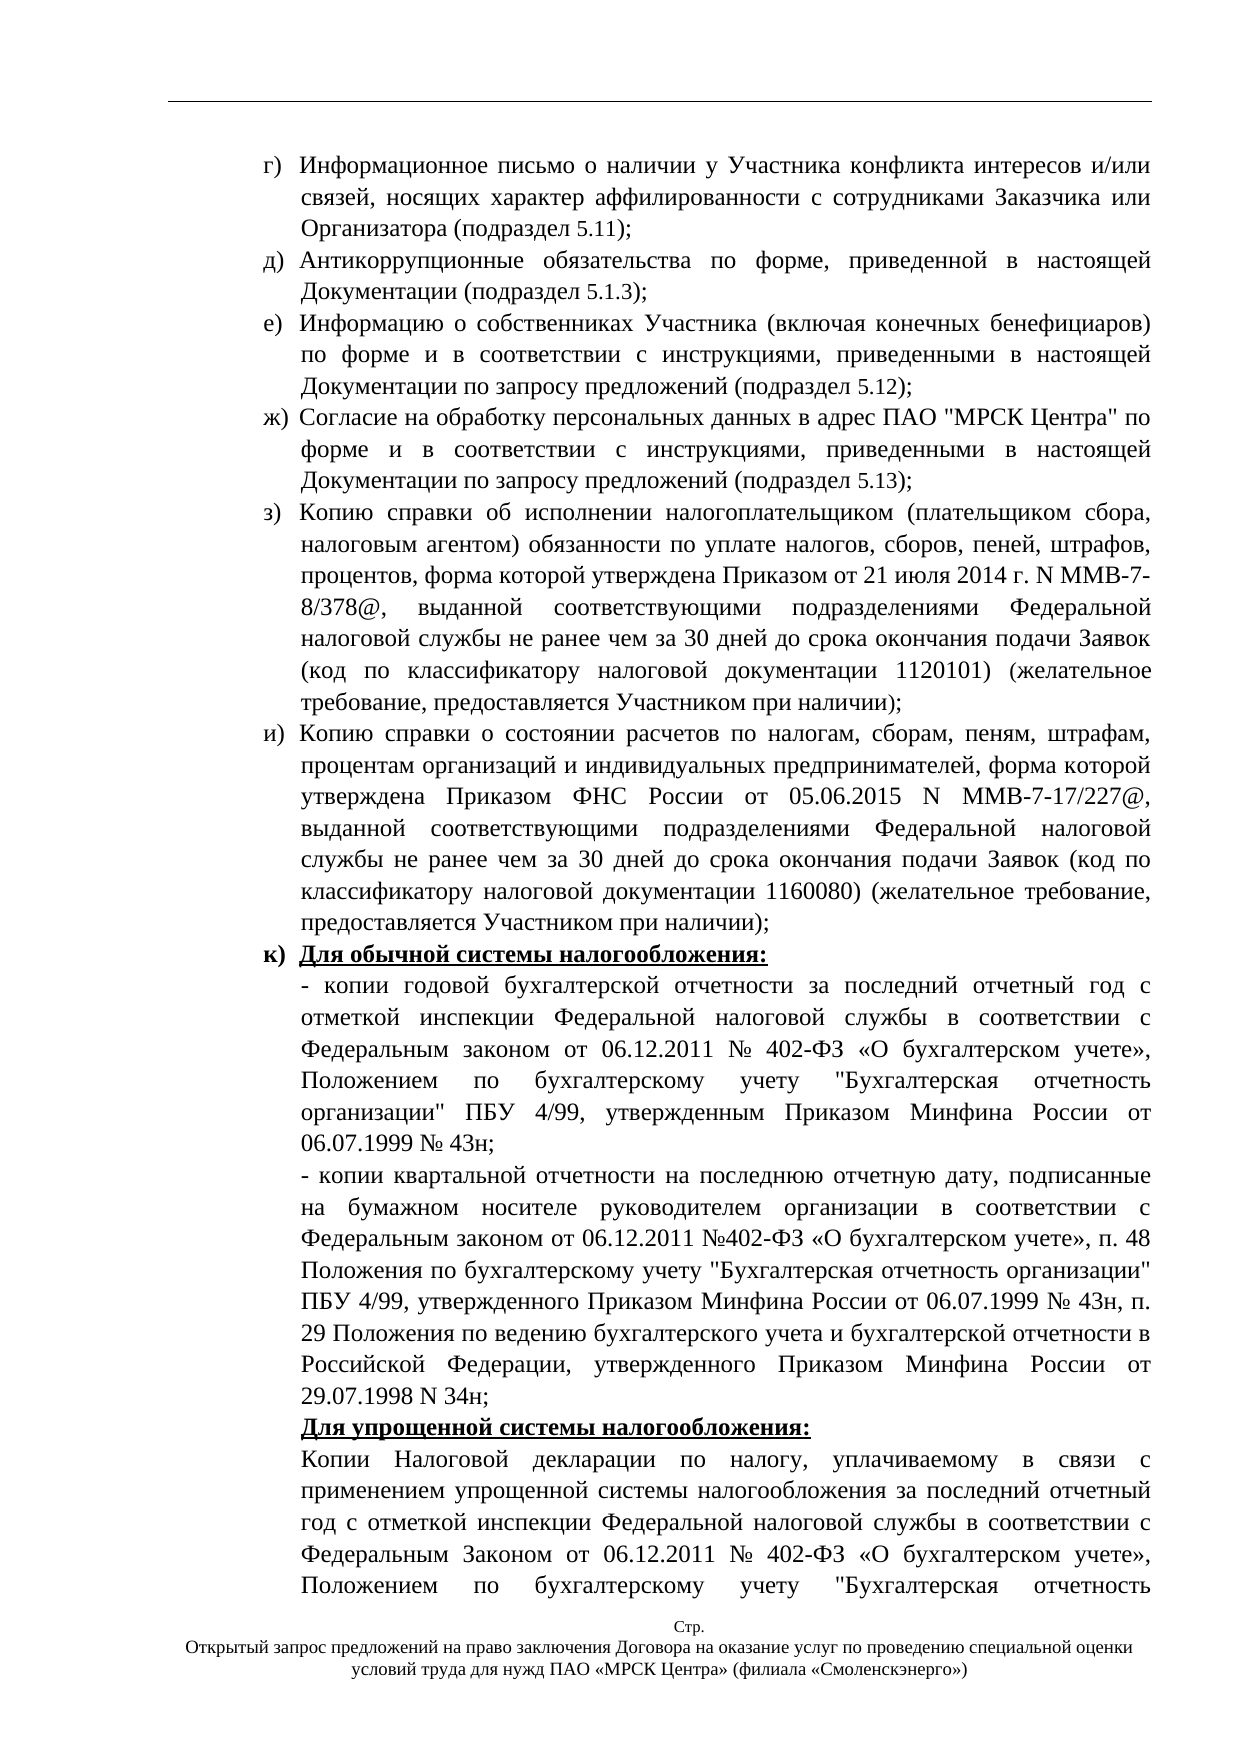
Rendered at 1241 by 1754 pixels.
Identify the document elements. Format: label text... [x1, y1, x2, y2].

list Информационное письмо о наличии у Участника конфликта интересов и/или связей, носящих характер аффилированности с сотрудниками Заказчика или Организатора (подраздел 5.11); [263, 150, 1152, 242]
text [301, 1444, 1152, 1599]
text - копии годовой бухгалтерской отчетности за последний отчетный год с отметкой инспекции Федеральной налоговой службы в соответствии с Федеральным законом от 06.12.2011 № 402-ФЗ «О бухгалтерском учете», Положением по бухгалтерскому учету "Бухгалтерская отчетность организации" ПБУ 4/99, утвержденным Приказом Минфина России от 06.07.1999 № 43н; [301, 971, 1152, 1157]
list Информацию о собственниках Участника (включая конечных бенефициаров) по форме и в соответствии с инструкциями, приведенными в настоящей Документации по запросу предложений (подраздел 5.12); [263, 308, 1152, 400]
list Копию справки об исполнении налогоплательщиком (плательщиком сбора, налоговым агентом) обязанности по уплате налогов, сборов, пеней, штрафов, процентов, форма которой утверждена Приказом от 21 июля 2014 г. N ММВ-7-8/378@, выданной соответствующими подразделениями Федеральной налоговой службы не ранее чем за 30 дней до срока окончания подачи Заявок (код по классификатору налоговой документации 1120101) (желательное требование, предоставляется Участником при наличии); [263, 497, 1152, 715]
list Согласие на обработку персональных данных в адрес ПАО "МРСК Центра" по форме и в соответствии с инструкциями, приведенными в настоящей Документации по запросу предложений (подраздел 5.13); [263, 402, 1152, 494]
list Антикоррупционные обязательства по форме, приведенной в настоящей Документации (подраздел 5.1.3); [263, 245, 1152, 305]
text - копии квартальной отчетности на последнюю отчетную дату, подписанные на бумажном носителе руководителем организации в соответствии с Федеральным законом от 06.12.2011 №402-ФЗ «О бухгалтерском учете», п. 48 Положения по бухгалтерскому учету "Бухгалтерская отчетность организации" ПБУ 4/99, утвержденного Приказом Минфина России от 06.07.1999 № 43н, п. 29 Положения по ведению бухгалтерского учета и бухгалтерской отчетности в Российской Федерации, утвержденного Приказом Минфина России от 29.07.1998 N 34н; [301, 1160, 1152, 1410]
list Копию справки о состоянии расчетов по налогам, сборам, пеням, штрафам, процентам организаций и индивидуальных предпринимателей, форма которой утверждена Приказом ФНС России от 05.06.2015 N ММВ-7-17/227@, выданной соответствующими подразделениями Федеральной налоговой службы не ранее чем за 30 дней до срока окончания подачи Заявок (код по классификатору налоговой документации 1160080) (желательное требование, предоставляется Участником при наличии); [263, 718, 1152, 936]
list Для обычной системы налогообложения: [263, 939, 1152, 968]
text Для упрощенной системы налогообложения: [301, 1412, 1152, 1441]
